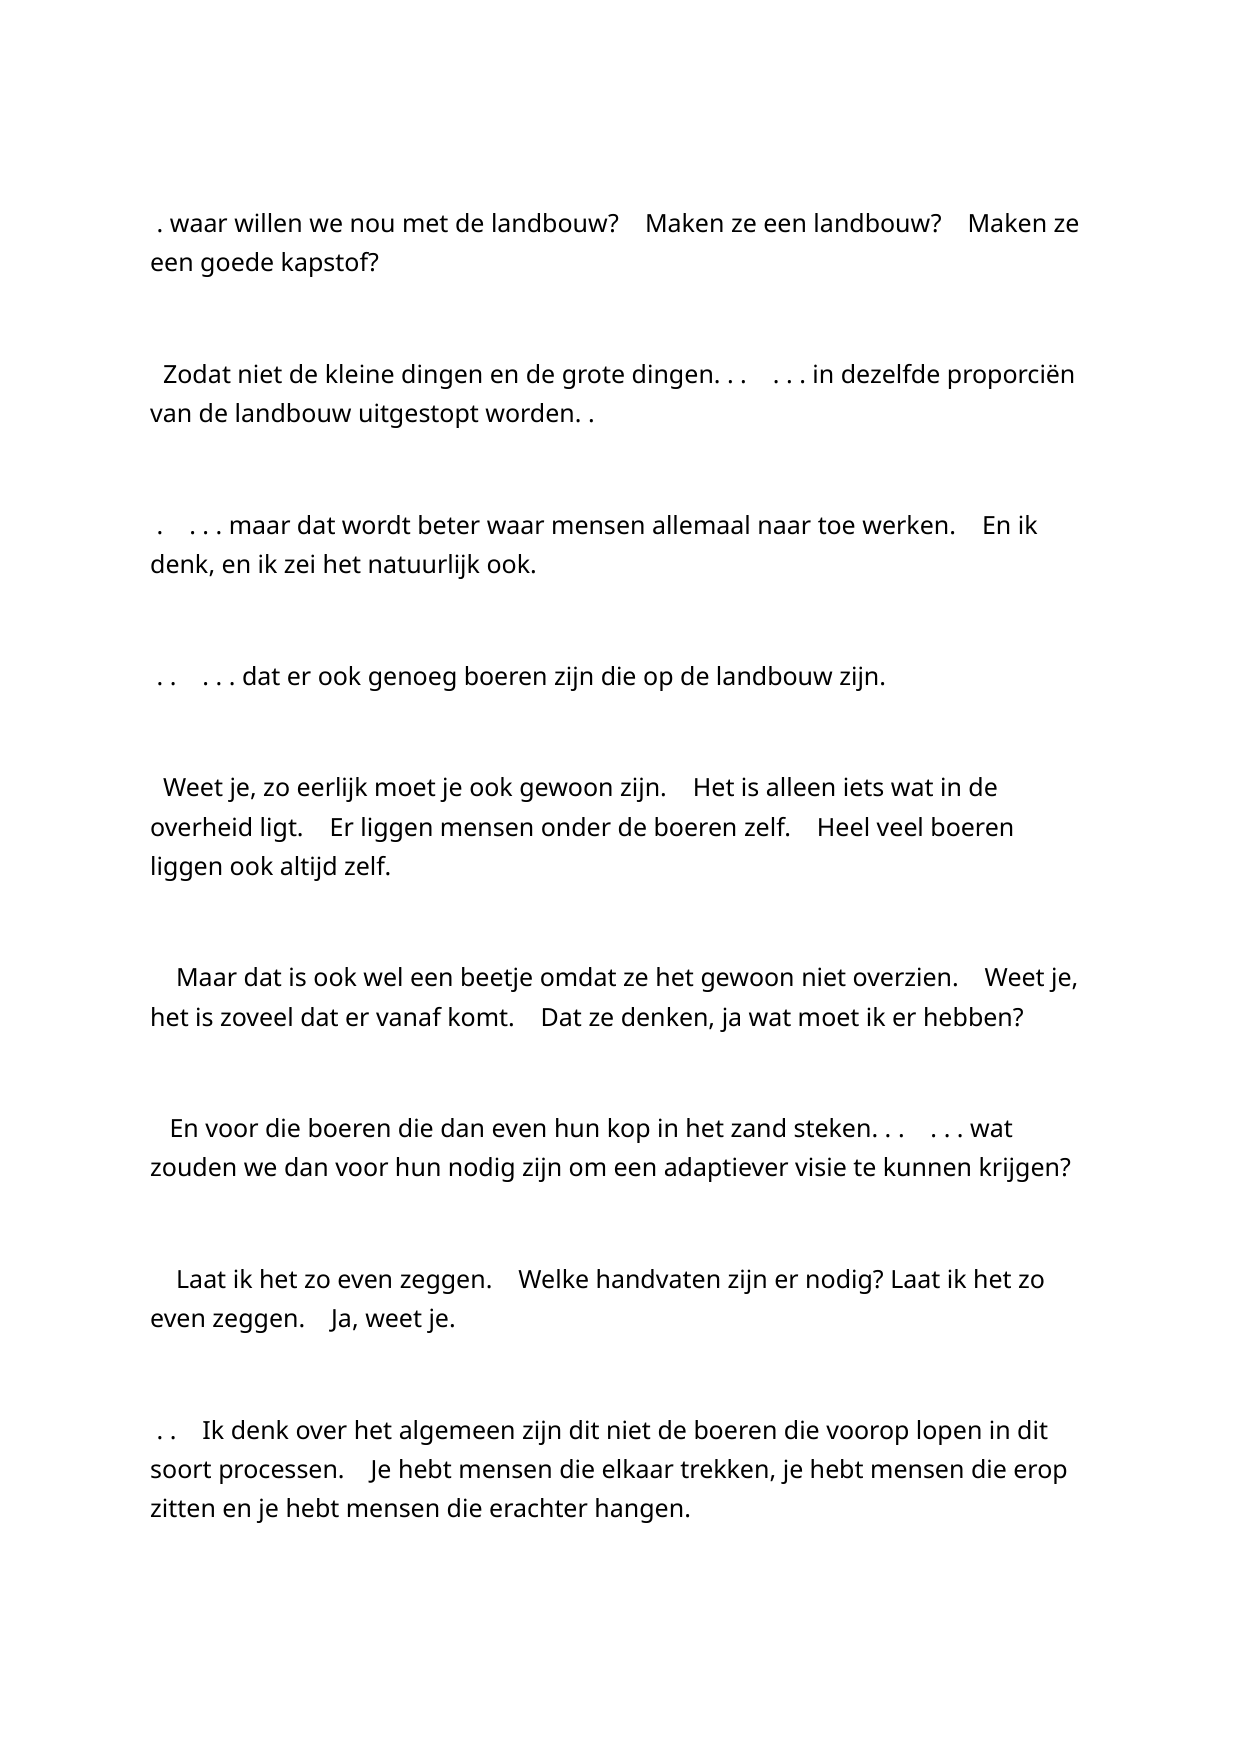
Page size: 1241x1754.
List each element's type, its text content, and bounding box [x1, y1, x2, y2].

text . . . . . dat er ook genoeg boeren zijn die op de landbouw zijn. [150, 658, 1090, 692]
text . . . . maar dat wordt beter waar mensen allemaal naar toe werken. En ik denk, en ik zei het natuurlijk ook. [150, 507, 1090, 581]
text . waar willen we nou met de landbouw? Maken ze een landbouw? Maken ze een goede kapstof? [150, 206, 1090, 279]
text Laat ik het zo even zeggen. Welke handvaten zijn er nodig? Laat ik het zo even zeggen. Ja, weet je. [150, 1262, 1090, 1335]
text En voor die boeren die dan even hun kop in het zand steken. . . . . . wat zouden we dan voor hun nodig zijn om een adaptiever visie te kunnen krijgen? [150, 1111, 1090, 1184]
text . . Ik denk over het algemeen zijn dit niet de boeren die voorop lopen in dit soort processen. Je hebt mensen die elkaar trekken, je hebt mensen die erop zitten en je hebt mensen die erachter hangen. [150, 1412, 1090, 1525]
text Maar dat is ook wel een beetje omdat ze het gewoon niet overzien. Weet je, het is zoveel dat er vanaf komt. Dat ze denken, ja wat moet ik er hebben? [150, 960, 1090, 1033]
text Weet je, zo eerlijk moet je ook gewoon zijn. Het is alleen iets wat in de overheid ligt. Er liggen mensen onder de boeren zelf. Heel veel boeren liggen ook altijd zelf. [150, 770, 1090, 882]
text Zodat niet de kleine dingen en de grote dingen. . . . . . in dezelfde proporciën van de landbouw uitgestopt worden. . [150, 357, 1090, 430]
